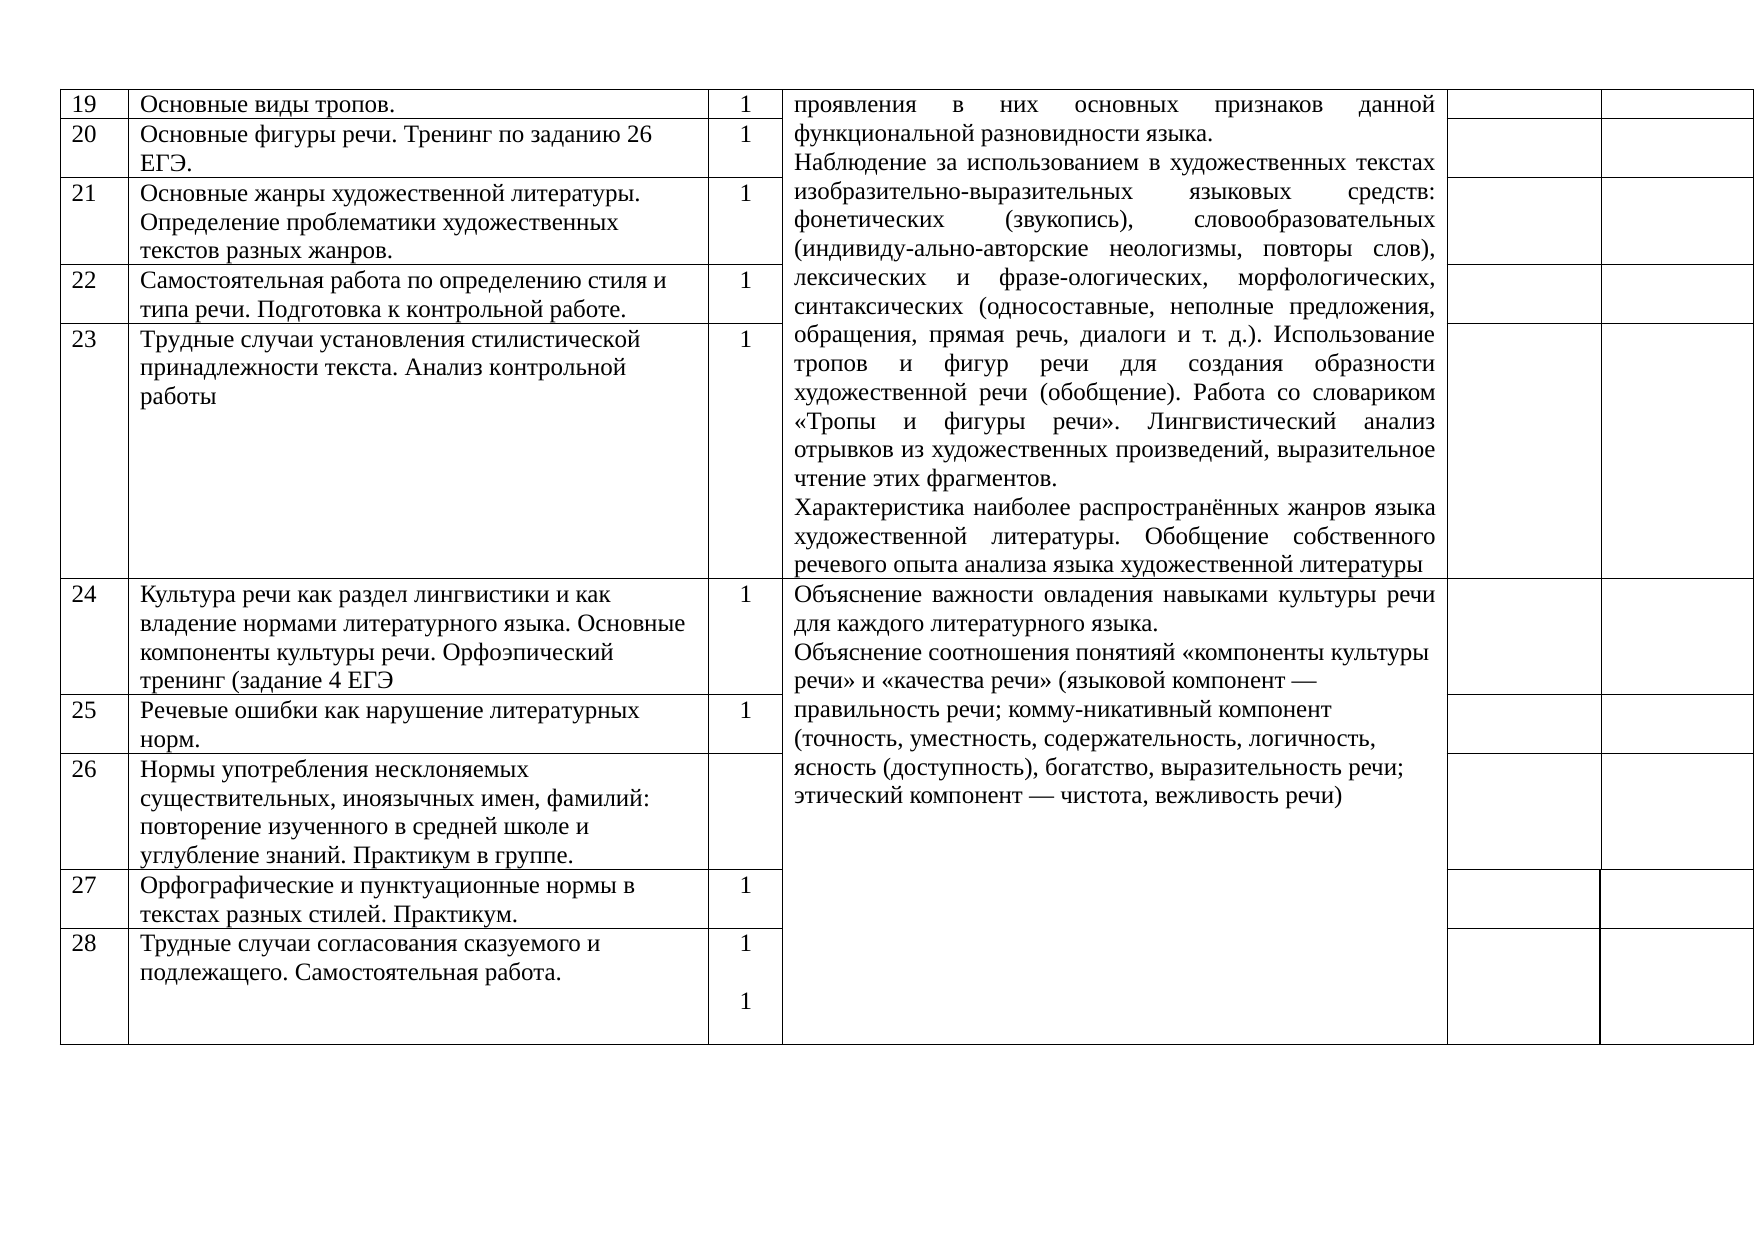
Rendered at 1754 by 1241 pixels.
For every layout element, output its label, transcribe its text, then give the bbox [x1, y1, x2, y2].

table_cell 1 [709, 178, 782, 264]
table_cell [1448, 929, 1599, 1043]
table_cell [783, 90, 1447, 578]
table_cell [1601, 870, 1753, 927]
table_cell [1448, 119, 1601, 177]
table_cell 22 [61, 265, 128, 323]
table_cell 1 [709, 870, 782, 927]
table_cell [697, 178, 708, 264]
table_cell Основные виды тропов. [129, 90, 708, 118]
table_cell 1 [709, 579, 782, 694]
table_cell Орфографические и пунктуационные нормы в текстах разных стилей. Практикум. [129, 870, 708, 927]
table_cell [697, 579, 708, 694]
table_cell 20 [61, 119, 128, 177]
table_cell [1448, 90, 1601, 118]
table_cell [1602, 265, 1753, 323]
table_cell 26 [61, 754, 128, 869]
table_cell 24 [61, 579, 128, 694]
table_cell 1 1 [709, 929, 782, 1043]
table_cell [709, 754, 782, 869]
table_cell Трудные случаи согласования сказуемого и подлежащего. Самостоятельная работа. [129, 929, 708, 1043]
table_cell 21 [61, 178, 128, 264]
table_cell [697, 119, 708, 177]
table_cell 25 [61, 695, 128, 753]
table_cell Объяснение важности овладения навыками культуры речи для каждого литературного языка. Объяснение соотношения понятияй «компоненты культуры речи» и «качества речи» (языковой компонент — правильность речи; комму-никативный компонент (точность, уместность, содержательность, логичность, ясность (доступность), богатство, выразительность речи; этический компонент — чистота, вежливость речи) [783, 579, 1447, 1043]
table_cell 27 [61, 870, 128, 927]
table_cell [1448, 178, 1601, 264]
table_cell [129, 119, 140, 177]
table_cell 23 [61, 324, 128, 578]
table_cell Трудные случаи установления стилистической принадлежности текста. Анализ контрольной работы [129, 324, 708, 578]
table_cell 1 [709, 324, 782, 578]
table_cell [1448, 754, 1601, 869]
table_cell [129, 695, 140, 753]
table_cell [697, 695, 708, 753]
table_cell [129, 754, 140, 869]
table_cell [1448, 579, 1601, 694]
table_cell 1 [709, 119, 782, 177]
table_cell [1601, 929, 1753, 1043]
table_cell [1602, 90, 1753, 118]
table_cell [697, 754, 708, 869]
table_cell [1602, 579, 1753, 694]
table_cell [1602, 324, 1753, 578]
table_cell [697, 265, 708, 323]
table_cell [1602, 119, 1753, 177]
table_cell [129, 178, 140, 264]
table_cell 1 [709, 265, 782, 323]
table_cell 19 [61, 90, 128, 118]
table_cell [1448, 870, 1599, 927]
table_cell [1602, 695, 1753, 753]
table_cell [1602, 754, 1753, 869]
table_cell 1 [709, 695, 782, 753]
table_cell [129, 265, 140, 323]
table_cell [1602, 178, 1753, 264]
table_cell [1448, 695, 1601, 753]
table_cell 28 [61, 929, 128, 1043]
table_cell [1448, 265, 1601, 323]
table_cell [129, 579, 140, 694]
table_cell [1448, 324, 1601, 578]
table_cell 1 [709, 90, 782, 118]
